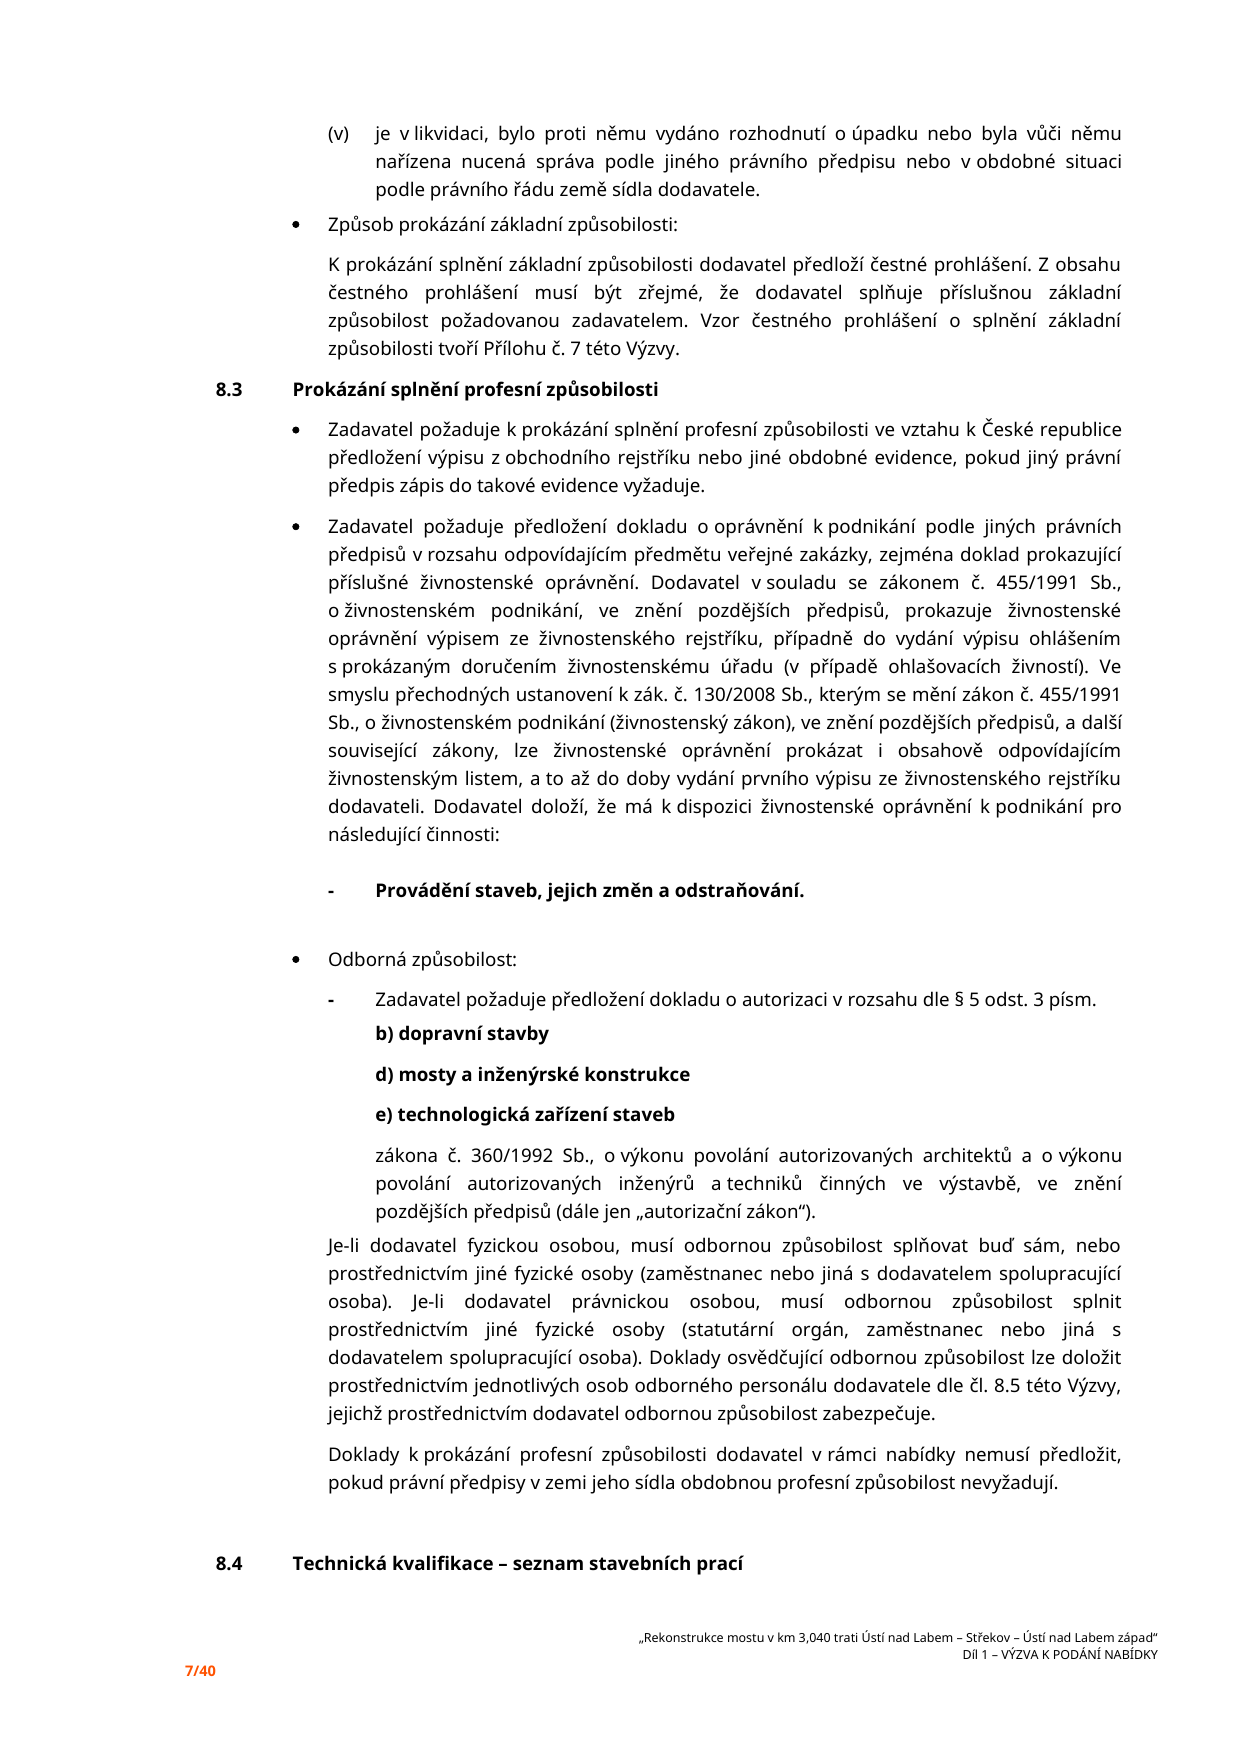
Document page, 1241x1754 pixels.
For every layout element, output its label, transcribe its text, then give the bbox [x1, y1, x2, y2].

text Odborná způsobilost: [292, 946, 1122, 971]
text Je-li dodavatel fyzickou osobou, musí odbornou způsobilost splňovat buď sám, nebo prostřednictvím jiné fyzické osoby (zaměstnanec nebo jiná s dodavatelem spolupracující osoba). Je-li dodavatel právnickou osobou, musí odbornou způsobilost splnit prostřednictvím jiné fyzické osoby (statutární orgán, zaměstnanec nebo jiná s dodavatelem spolupracující osoba). Doklady osvědčující odbornou způsobilost lze doložit prostřednictvím jednotlivých osob odborného personálu dodavatele dle čl. 8.5 této Výzvy, jejichž prostřednictvím dodavatel odbornou způsobilost zabezpečuje. [328, 1233, 1122, 1426]
list d) mosty a inženýrské konstrukce [339, 1061, 1122, 1087]
list b) dopravní stavby [339, 1021, 1122, 1046]
text K prokázání splnění základní způsobilosti dodavatel předloží čestné prohlášení. Z obsahu čestného prohlášení musí být zřejmé, že dodavatel splňuje příslušnou základní způsobilost požadovanou zadavatelem. Vzor čestného prohlášení o splnění základní způsobilosti tvoří Přílohu č. 7 této Výzvy. [328, 251, 1122, 361]
list e) technologická zařízení staveb [339, 1102, 1122, 1127]
text Způsob prokázání základní způsobilosti: [292, 211, 1122, 236]
text Technická kvalifikace – seznam stavebních prací [216, 1550, 1122, 1576]
text Provádění staveb, jejich změn a odstraňování. [328, 877, 1122, 903]
text Doklady k prokázání profesní způsobilosti dodavatel v rámci nabídky nemusí předložit, pokud právní předpisy v zemi jeho sídla obdobnou profesní způsobilost nevyžadují. [328, 1441, 1122, 1495]
text je v likvidaci, bylo proti němu vydáno rozhodnutí o úpadku nebo byla vůči němu nařízena nucená správa podle jiného právního předpisu nebo v obdobné situaci podle právního řádu země sídla dodavatele. [328, 121, 1122, 202]
text Zadavatel požaduje k prokázání splnění profesní způsobilosti ve vztahu k České republice předložení výpisu z obchodního rejstříku nebo jiné obdobné evidence, pokud jiný právní předpis zápis do takové evidence vyžaduje. [292, 417, 1122, 498]
text Zadavatel požaduje předložení dokladu o oprávnění k podnikání podle jiných právních předpisů v rozsahu odpovídajícím předmětu veřejné zakázky, zejména doklad prokazující příslušné živnostenské oprávnění. Dodavatel v souladu se zákonem č. 455/1991 Sb., o živnostenském podnikání, ve znění pozdějších předpisů, prokazuje živnostenské oprávnění výpisem ze živnostenského rejstříku, případně do vydání výpisu ohlášením s prokázaným doručením živnostenskému úřadu (v případě ohlašovacích živností). Ve smyslu přechodných ustanovení k zák. č. 130/2008 Sb., kterým se mění zákon č. 455/1991 Sb., o živnostenském podnikání (živnostenský zákon), ve znění pozdějších předpisů, a další související zákony, lze živnostenské oprávnění prokázat i obsahově odpovídajícím živnostenským listem, a to až do doby vydání prvního výpisu ze živnostenského rejstříku dodavateli. Dodavatel doloží, že má k dispozici živnostenské oprávnění k podnikání pro následující činnosti: [292, 513, 1122, 847]
text Prokázání splnění profesní způsobilosti [216, 376, 1122, 402]
list zákona č. 360/1992 Sb., o výkonu povolání autorizovaných architektů a o výkonu povolání autorizovaných inženýrů a techniků činných ve výstavbě, ve znění pozdějších předpisů (dále jen „autorizační zákon“). [375, 1142, 1122, 1224]
text Zadavatel požaduje předložení dokladu o autorizaci v rozsahu dle § 5 odst. 3 písm. [328, 986, 1122, 1012]
